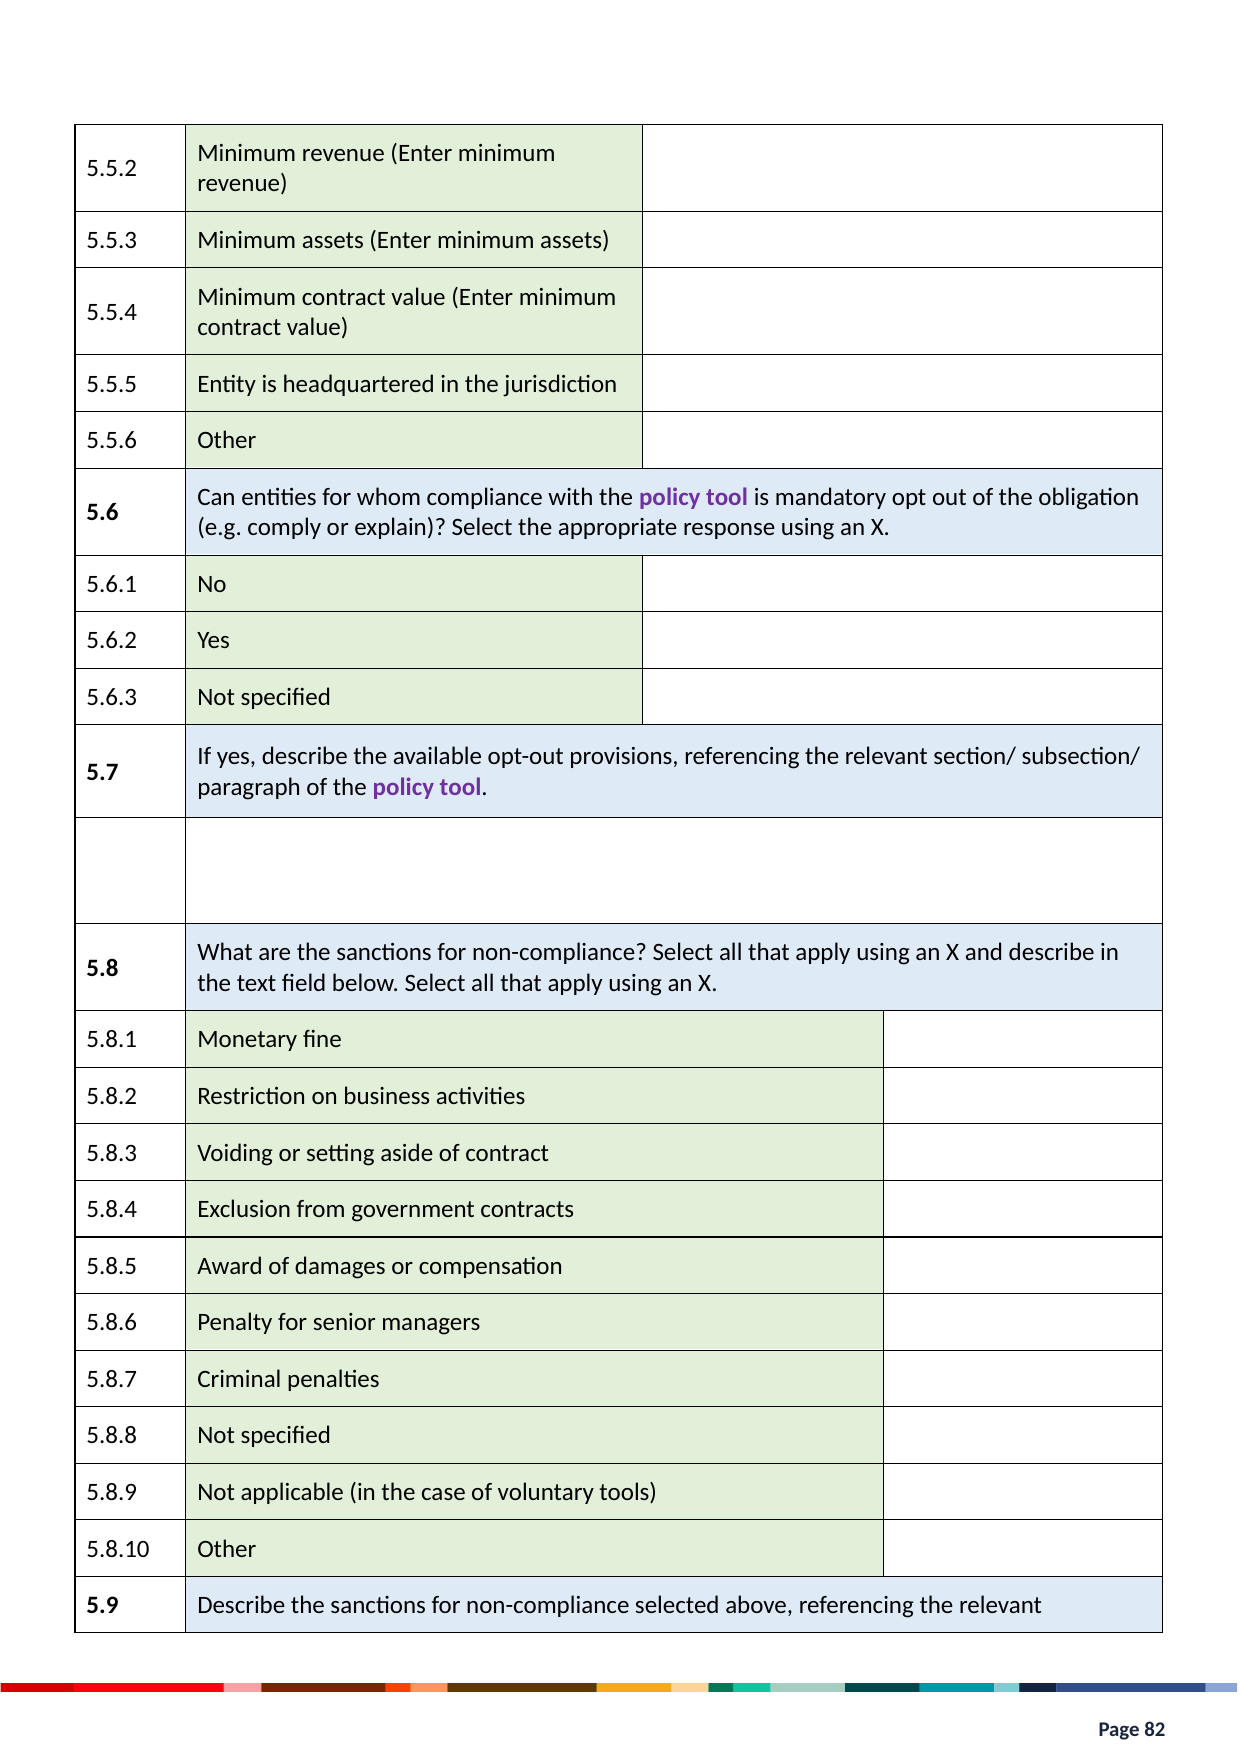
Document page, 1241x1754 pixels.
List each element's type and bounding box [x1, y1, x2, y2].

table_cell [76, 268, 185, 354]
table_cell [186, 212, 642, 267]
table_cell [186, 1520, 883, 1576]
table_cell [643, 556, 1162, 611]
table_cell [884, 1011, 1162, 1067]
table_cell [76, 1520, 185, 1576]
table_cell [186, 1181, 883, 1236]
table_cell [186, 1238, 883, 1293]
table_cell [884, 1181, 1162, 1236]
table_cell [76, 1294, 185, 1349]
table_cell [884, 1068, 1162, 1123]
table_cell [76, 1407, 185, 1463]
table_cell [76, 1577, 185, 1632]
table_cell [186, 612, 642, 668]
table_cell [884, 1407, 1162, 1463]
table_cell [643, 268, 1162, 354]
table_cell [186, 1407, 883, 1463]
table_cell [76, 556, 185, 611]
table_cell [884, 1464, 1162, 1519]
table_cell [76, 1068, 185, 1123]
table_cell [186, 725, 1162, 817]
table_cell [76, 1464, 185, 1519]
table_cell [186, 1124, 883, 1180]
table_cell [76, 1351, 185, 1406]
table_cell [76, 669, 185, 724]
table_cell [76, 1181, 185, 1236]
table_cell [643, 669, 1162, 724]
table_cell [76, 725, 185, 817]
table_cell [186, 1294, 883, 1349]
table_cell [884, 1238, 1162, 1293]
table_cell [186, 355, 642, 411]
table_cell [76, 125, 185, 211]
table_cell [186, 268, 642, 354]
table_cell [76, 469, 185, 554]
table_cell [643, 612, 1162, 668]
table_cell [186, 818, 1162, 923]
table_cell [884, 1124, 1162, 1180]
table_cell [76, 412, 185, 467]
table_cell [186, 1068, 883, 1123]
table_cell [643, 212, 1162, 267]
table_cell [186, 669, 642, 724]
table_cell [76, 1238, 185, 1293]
picture [0, 1683, 1236, 1692]
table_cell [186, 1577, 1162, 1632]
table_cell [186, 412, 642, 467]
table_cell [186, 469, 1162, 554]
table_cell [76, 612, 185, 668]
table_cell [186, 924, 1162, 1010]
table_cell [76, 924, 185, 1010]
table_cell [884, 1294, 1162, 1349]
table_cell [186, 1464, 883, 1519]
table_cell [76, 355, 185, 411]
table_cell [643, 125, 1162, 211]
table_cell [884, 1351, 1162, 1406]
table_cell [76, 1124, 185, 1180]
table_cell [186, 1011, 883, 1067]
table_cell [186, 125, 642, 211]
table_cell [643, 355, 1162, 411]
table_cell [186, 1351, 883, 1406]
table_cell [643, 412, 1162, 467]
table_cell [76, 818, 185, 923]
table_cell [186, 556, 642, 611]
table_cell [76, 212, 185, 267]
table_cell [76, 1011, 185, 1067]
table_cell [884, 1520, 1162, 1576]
